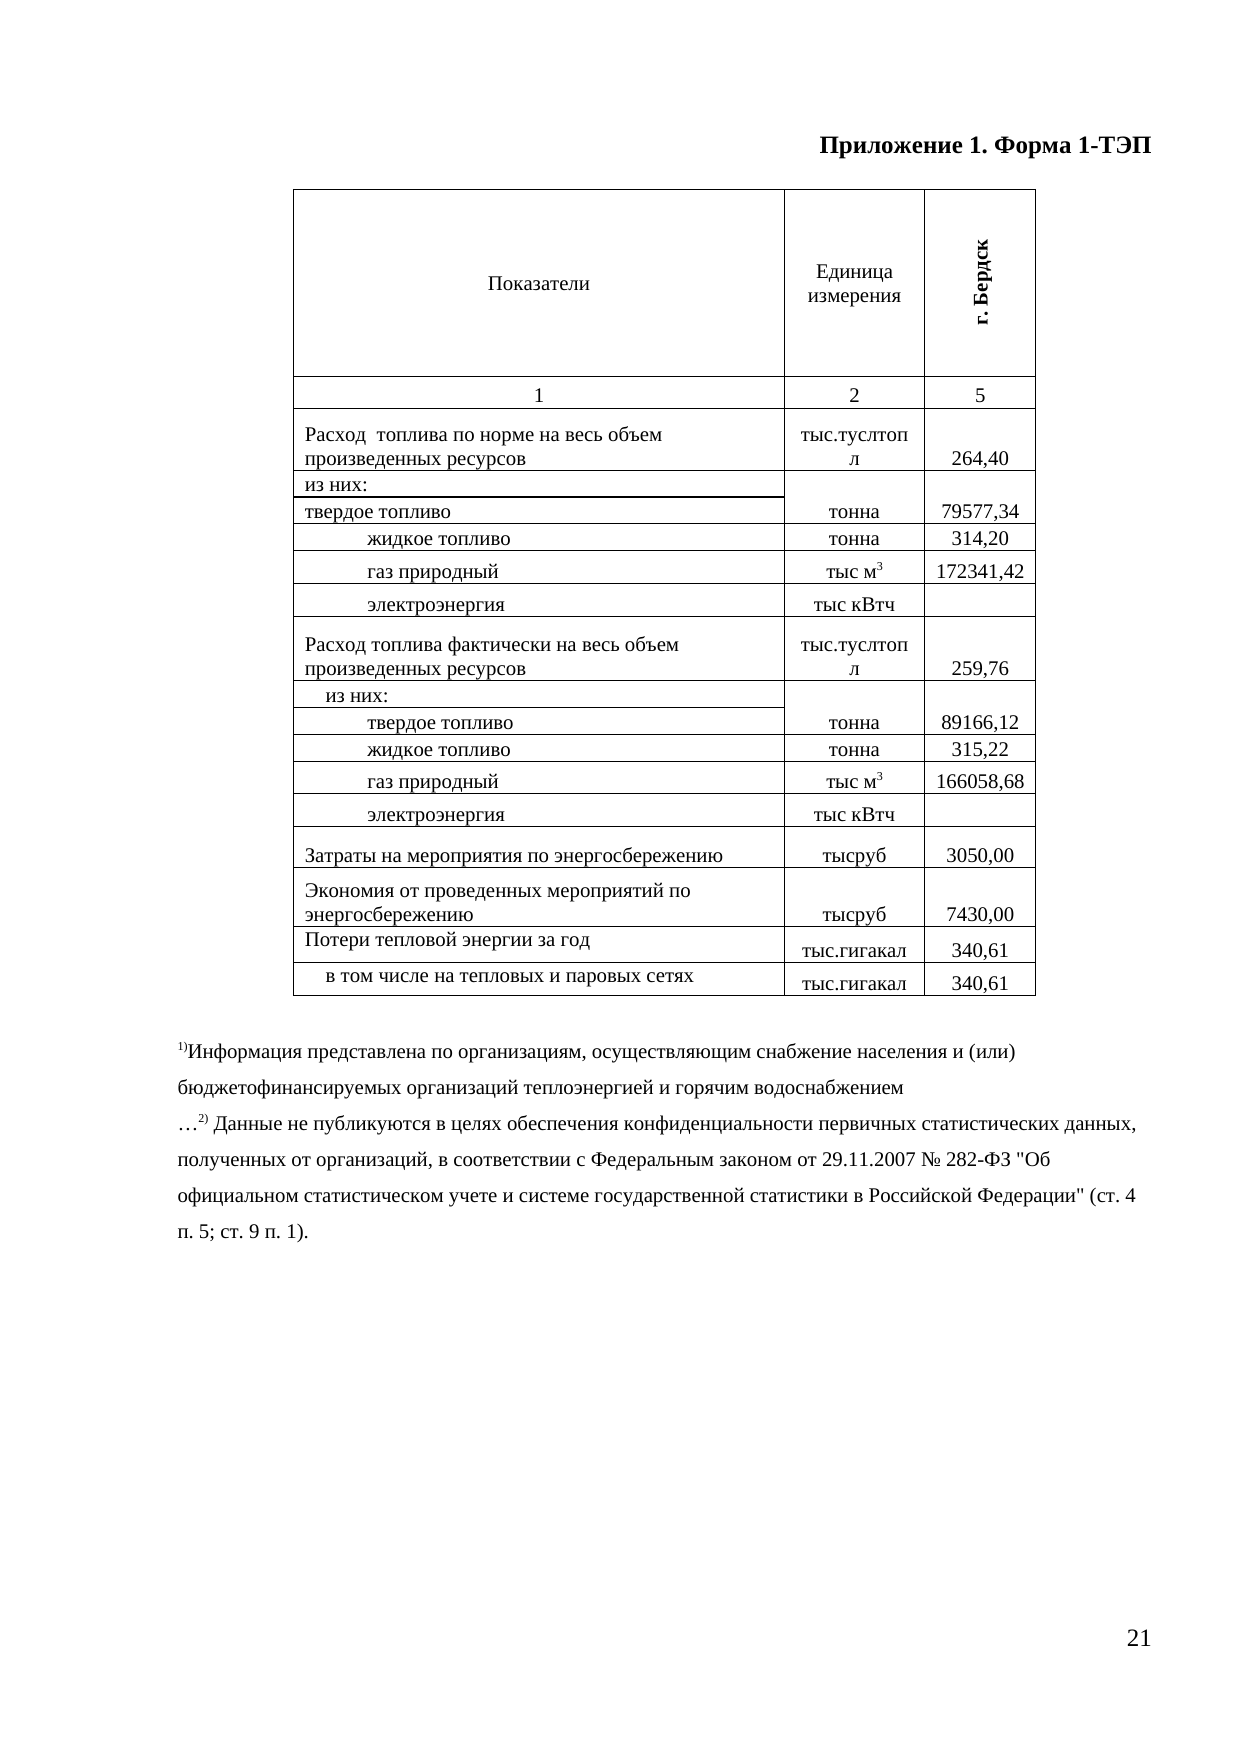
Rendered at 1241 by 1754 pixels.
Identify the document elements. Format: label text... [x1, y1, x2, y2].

table_cell тонна [785, 681, 924, 734]
table_cell 166058,68 [925, 762, 1035, 793]
table_cell 89166,12 [925, 681, 1035, 734]
table_cell Экономия от проведенных мероприятий по энергосбережению [294, 868, 784, 926]
table_cell 3050,00 [925, 827, 1035, 867]
table_cell 315,22 [925, 735, 1035, 761]
text 1)Информация представлена по организациям, осуществляющим снабжение населения и (или) бюджетофинансируемых организаций теплоэнергией и горячим водоснабжением [177, 1039, 1152, 1099]
table_cell 7430,00 [925, 868, 1035, 926]
table_cell 79577,34 [925, 471, 1035, 523]
table_cell тыс.гигакал [785, 963, 924, 995]
table_cell 340,61 [925, 927, 1035, 962]
table_cell тонна [785, 735, 924, 761]
table_cell твердое топливо [294, 498, 784, 523]
table_cell газ природный [294, 551, 784, 583]
table_cell в том числе на тепловых и паровых сетях [294, 963, 784, 995]
table_cell Расход топлива фактически на весь объем произведенных ресурсов [294, 617, 784, 680]
table_cell электроэнергия [294, 794, 784, 826]
table_header г. Бердск [925, 190, 1035, 376]
table_cell тыс м3 [785, 762, 924, 793]
text …2) Данные не публикуются в целях обеспечения конфиденциальности первичных статистических данных, полученных от организаций, в соответствии с Федеральным законом от 29.11.2007 № 282-ФЗ "Об официальном статистическом учете и системе государственной статистики в Российской Федерации" (ст. 4 п. 5; ст. 9 п. 1). [177, 1111, 1152, 1243]
table_cell тысруб [785, 827, 924, 867]
table_cell тыс кВтч [785, 584, 924, 616]
table_cell 340,61 [925, 963, 1035, 995]
table_header Единица измерения [785, 190, 924, 376]
table_cell Затраты на мероприятия по энергосбережению [294, 827, 784, 867]
table_cell 5 [925, 377, 1035, 407]
table_cell [925, 794, 1035, 826]
table_cell тыс.гигакал [785, 927, 924, 962]
table_cell тонна [785, 471, 924, 523]
table_cell жидкое топливо [294, 735, 784, 761]
table_cell Расход топлива по норме на весь объем произведенных ресурсов [294, 409, 784, 470]
table_cell [925, 584, 1035, 616]
table_cell 2 [785, 377, 924, 407]
table_cell твердое топливо [294, 708, 784, 734]
table_cell тыс м3 [785, 551, 924, 583]
table_cell жидкое топливо [294, 524, 784, 550]
table_cell тонна [785, 524, 924, 550]
table_cell тыс.туслтопл [785, 617, 924, 680]
table_cell газ природный [294, 762, 784, 793]
table_cell 264,40 [925, 409, 1035, 470]
table_cell 172341,42 [925, 551, 1035, 583]
text Приложение 1. Форма 1-ТЭП [177, 131, 1152, 159]
table_cell 314,20 [925, 524, 1035, 550]
table_cell электроэнергия [294, 584, 784, 616]
table_cell 1 [294, 377, 784, 407]
table_cell тысруб [785, 868, 924, 926]
table_cell из них: [294, 471, 784, 496]
table_cell из них: [294, 681, 784, 707]
table_header Показатели [294, 190, 784, 376]
table_cell тыс.туслтопл [785, 409, 924, 470]
table_cell тыс кВтч [785, 794, 924, 826]
table_cell 259,76 [925, 617, 1035, 680]
table_cell Потери тепловой энергии за год [294, 927, 784, 962]
